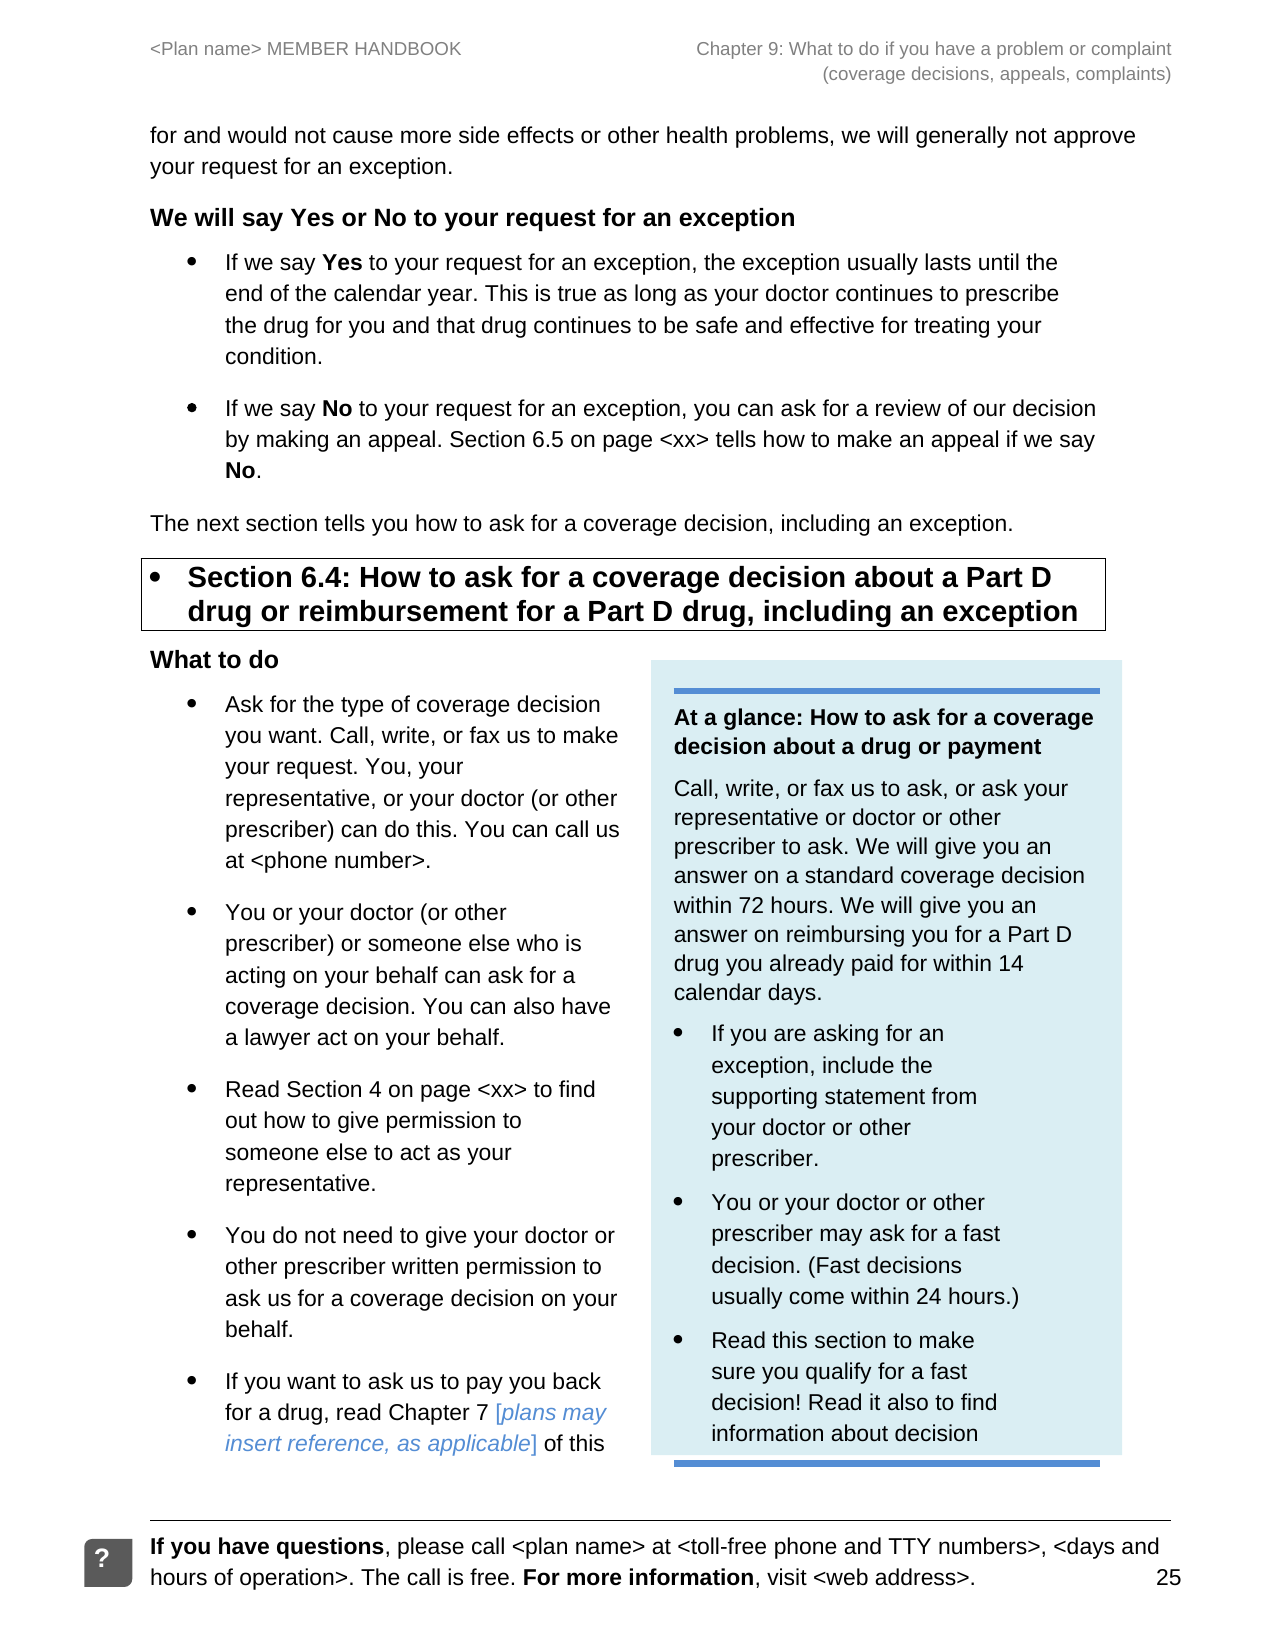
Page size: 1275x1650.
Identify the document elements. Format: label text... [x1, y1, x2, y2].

list If we say Yes to your request for an exception, the exception usually lasts until the end of the calendar year. This is true as long as your doctor continues to prescribe the drug for you and that drug continues to be safe and effective for treating your condition. [187, 246, 1096, 371]
subtitle What to do [150, 643, 1096, 675]
list Ask for the type of coverage decision you want. Call, write, or fax us to make your request. You, your representative, or your doctor (or other prescriber) can do this. You can call us at <phone number>. [187, 687, 651, 875]
list Read Section 4 on page <xx> to find out how to give permission to someone else to act as your representative. [187, 1073, 651, 1198]
text The next section tells you how to ask for a coverage decision, including an exception. [150, 506, 1171, 537]
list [187, 1364, 1096, 1458]
subtitle We will say Yes or No to your request for an exception [150, 202, 1096, 233]
subtitle Section 6.4: How to ask for a coverage decision about a Part D drug or reimbursement for a Part D drug, including an exception [142, 559, 1105, 630]
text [150, 118, 1171, 181]
list If we say No to your request for an exception, you can ask for a review of our decision by making an appeal. Section 6.5 on page <xx> tells how to make an appeal if we say No. [187, 391, 1096, 485]
list You do not need to give your doctor or other prescriber written permission to ask us for a coverage decision on your behalf. [187, 1218, 651, 1343]
list You or your doctor (or other prescriber) or someone else who is acting on your behalf can ask for a coverage decision. You can also have a lawyer act on your behalf. [187, 896, 651, 1052]
